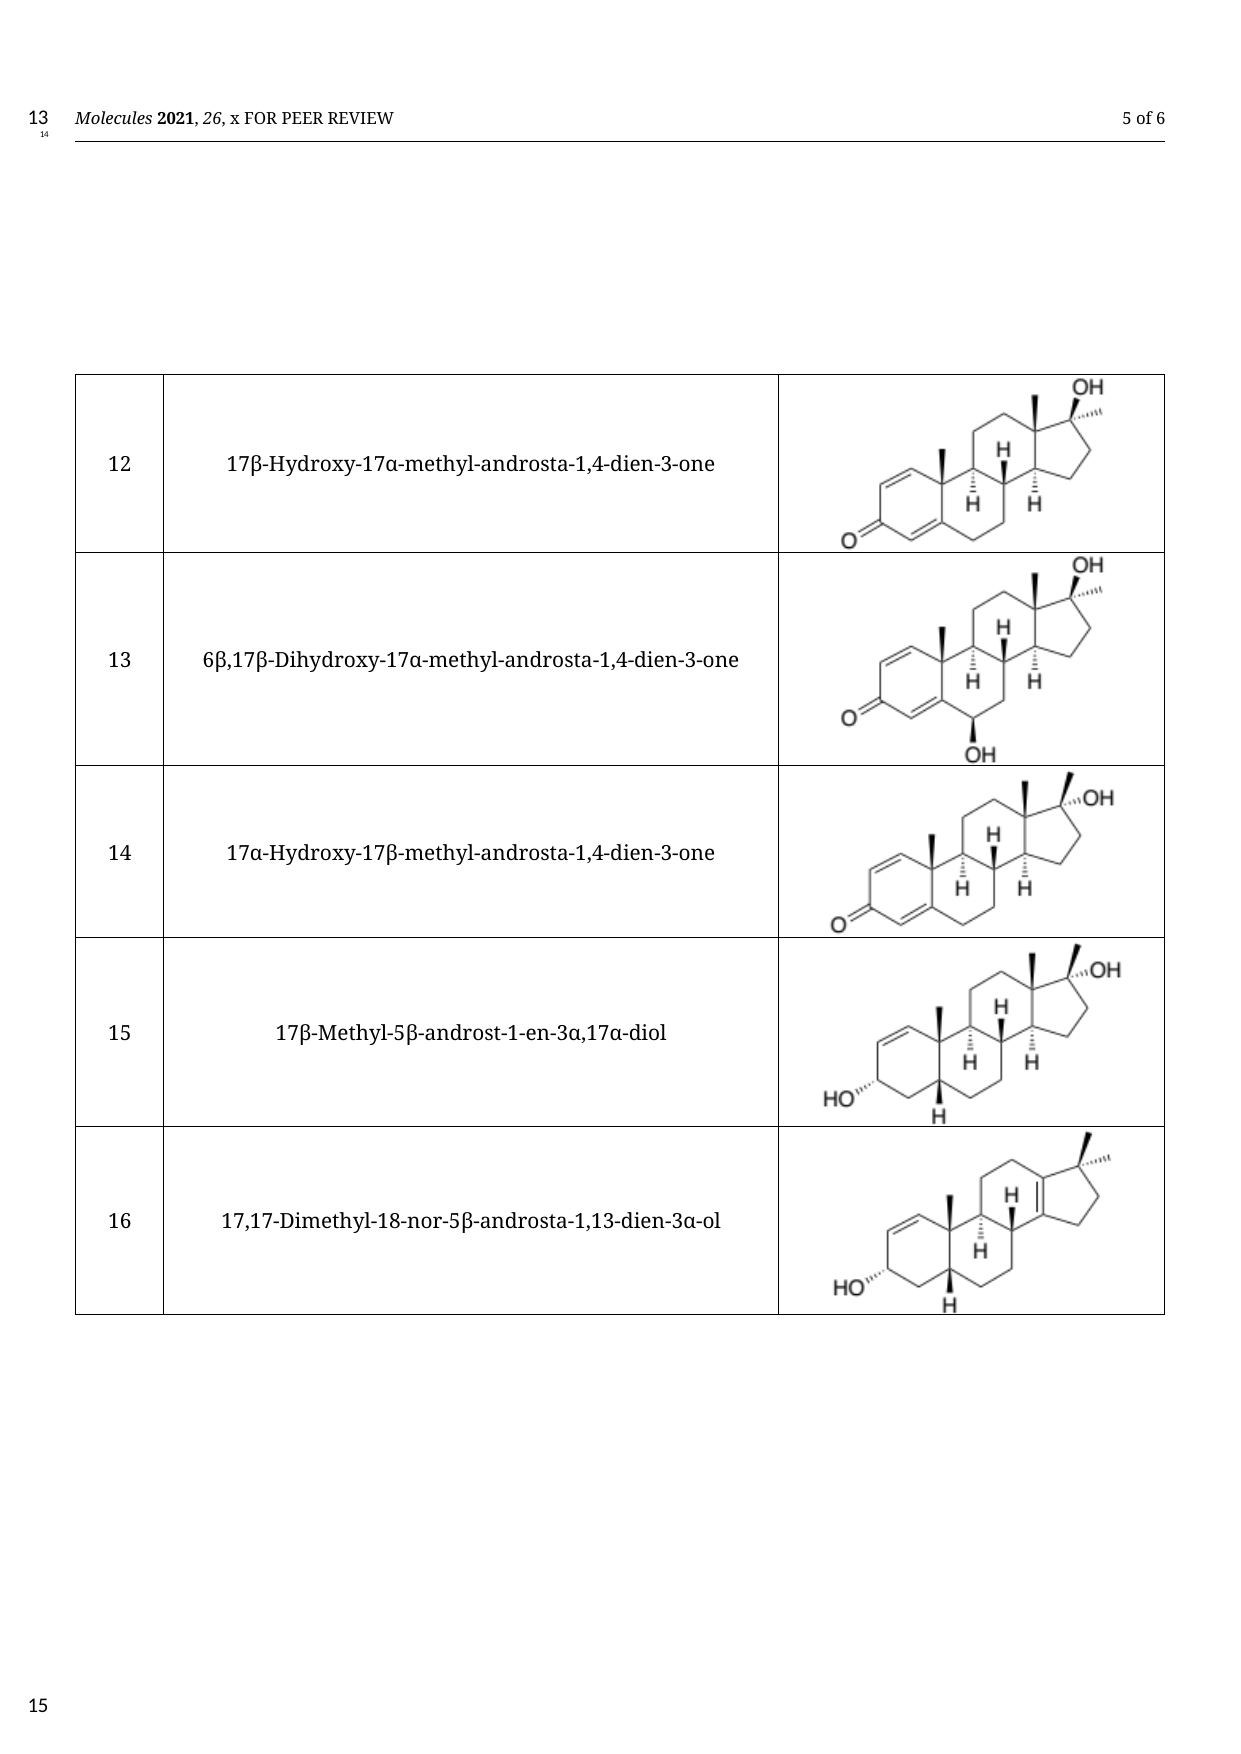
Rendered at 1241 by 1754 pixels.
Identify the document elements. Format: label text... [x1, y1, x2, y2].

table_cell [779, 1127, 1164, 1314]
table_cell 13 [76, 553, 163, 765]
table_cell 17β-Methyl-5β-androst-1-en-3α,17α-diol [164, 938, 778, 1126]
table_cell 17β-Hydroxy-17α-methyl-androsta-1,4-dien-3-one [164, 375, 778, 552]
table_cell 12 [76, 375, 163, 552]
table_cell [779, 375, 1164, 552]
table_cell 17α-Hydroxy-17β-methyl-androsta-1,4-dien-3-one [164, 766, 778, 937]
table_cell 16 [76, 1127, 163, 1314]
table_cell 14 [76, 766, 163, 937]
table_cell [779, 938, 1164, 1126]
table_cell 17,17-Dimethyl-18-nor-5β-androsta-1,13-dien-3α-ol [164, 1127, 778, 1314]
table_cell 6β,17β-Dihydroxy-17α-methyl-androsta-1,4-dien-3-one [164, 553, 778, 765]
table_cell 15 [76, 938, 163, 1126]
table_cell [779, 553, 1164, 765]
table_cell [779, 766, 1164, 937]
